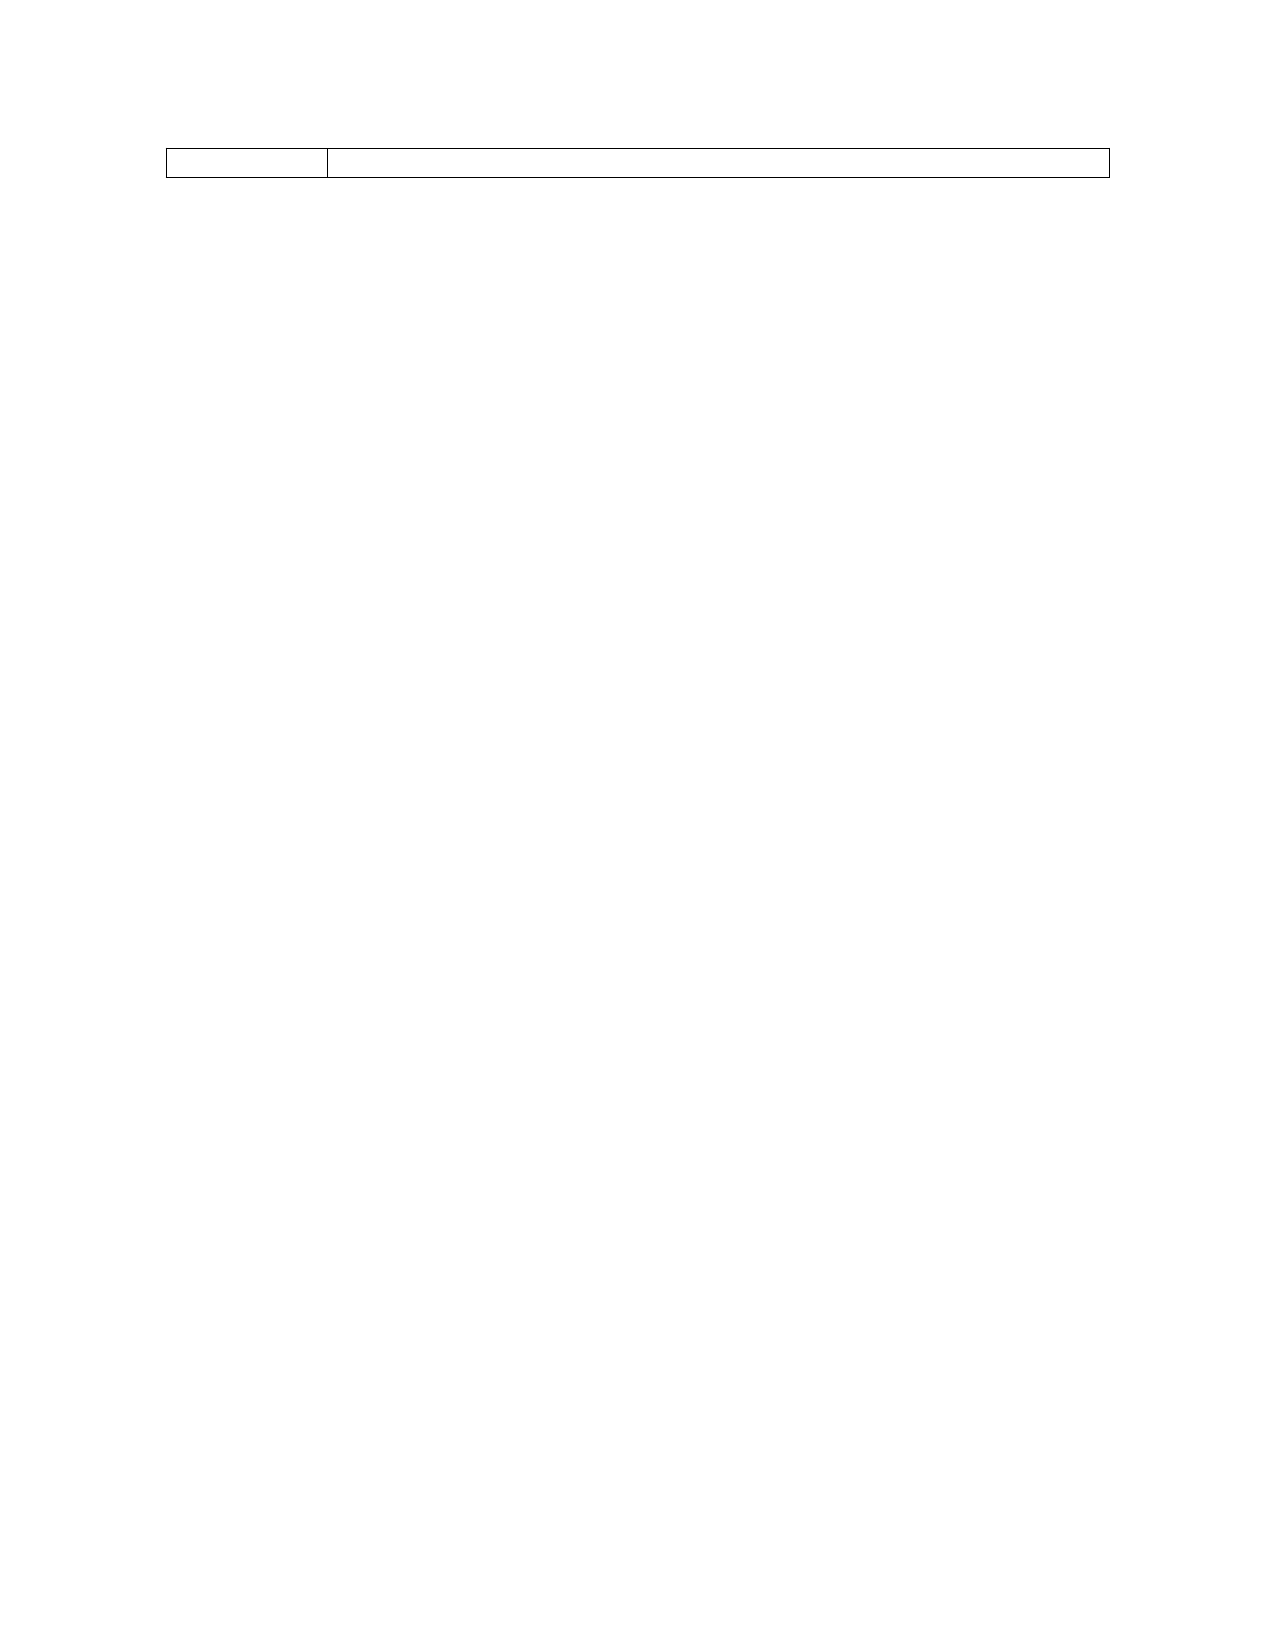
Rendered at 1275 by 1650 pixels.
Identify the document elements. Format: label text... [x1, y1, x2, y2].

table_cell [328, 149, 1109, 177]
table_cell Religión [167, 149, 327, 177]
